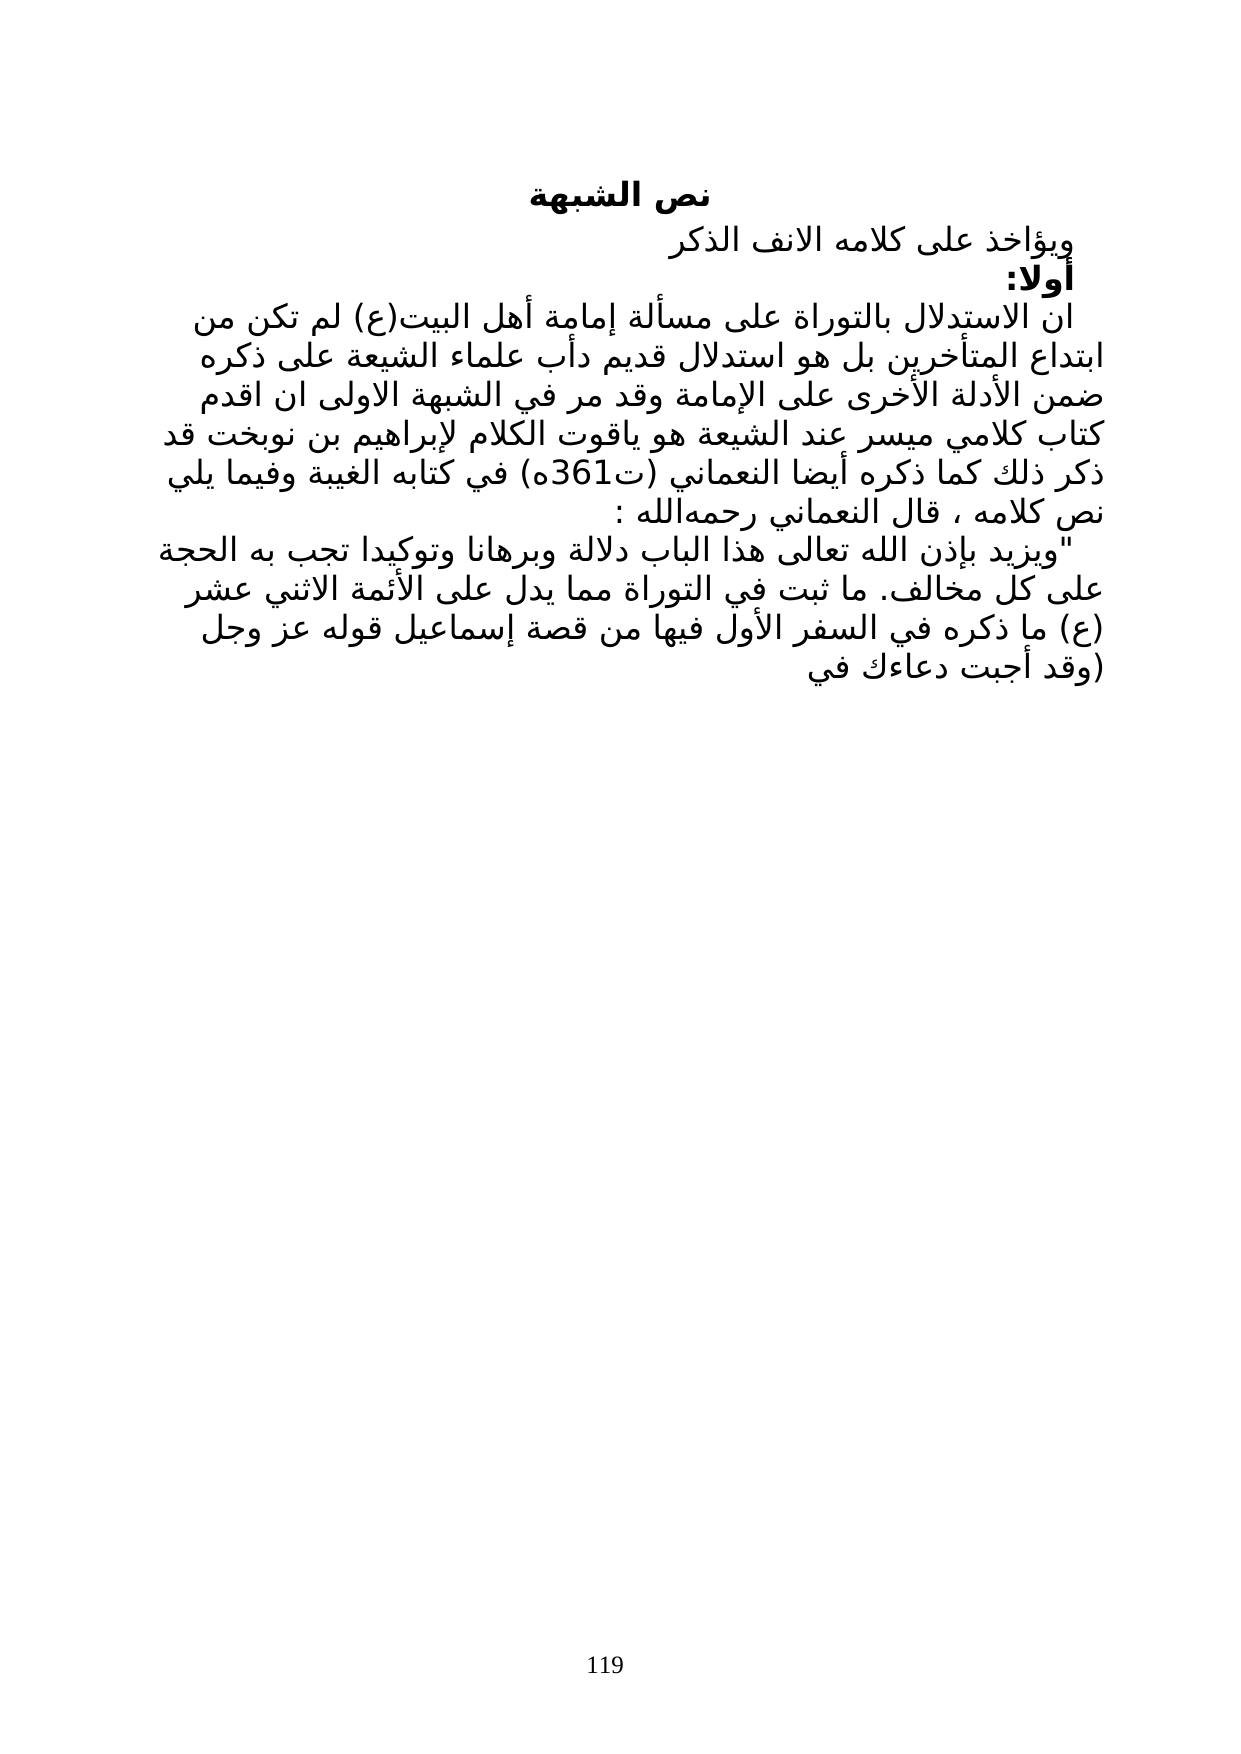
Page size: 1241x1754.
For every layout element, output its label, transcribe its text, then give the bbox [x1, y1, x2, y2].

text "ويزيد بإذن الله تعالى هذا الباب دلالة وبرهانا وتوكيدا تجب به الحجة على كل مخالف. ما ثبت في التوراة مما يدل على الأئمة الاثني عشر (ع) ما ذكره في السفر الأول فيها من قصة إسماعيل قوله عز وجل (وقد أجبت دعاءك في [135, 531, 1105, 686]
text نص الشبهة [135, 175, 1105, 214]
text ان الاستدلال بالتوراة على مسألة إمامة أهل البيت(ع) لم تكن من ابتداع المتأخرين بل هو استدلال قديم دأب علماء الشيعة على ذكره ضمن الأدلة الأخرى على الإمامة وقد مر في الشبهة الاولى ان اقدم كتاب كلامي ميسر عند الشيعة هو ياقوت الكلام لإبراهيم بن نوبخت قد ذكر ذلك كما ذكره أيضا النعماني (ت361ه) في كتابه الغيبة وفيما يلي نص كلامه ، قال النعماني رحمه‌الله : [135, 298, 1105, 531]
text ويؤاخذ على كلامه الانف الذكر [135, 220, 1105, 259]
text أولا: [135, 259, 1105, 298]
